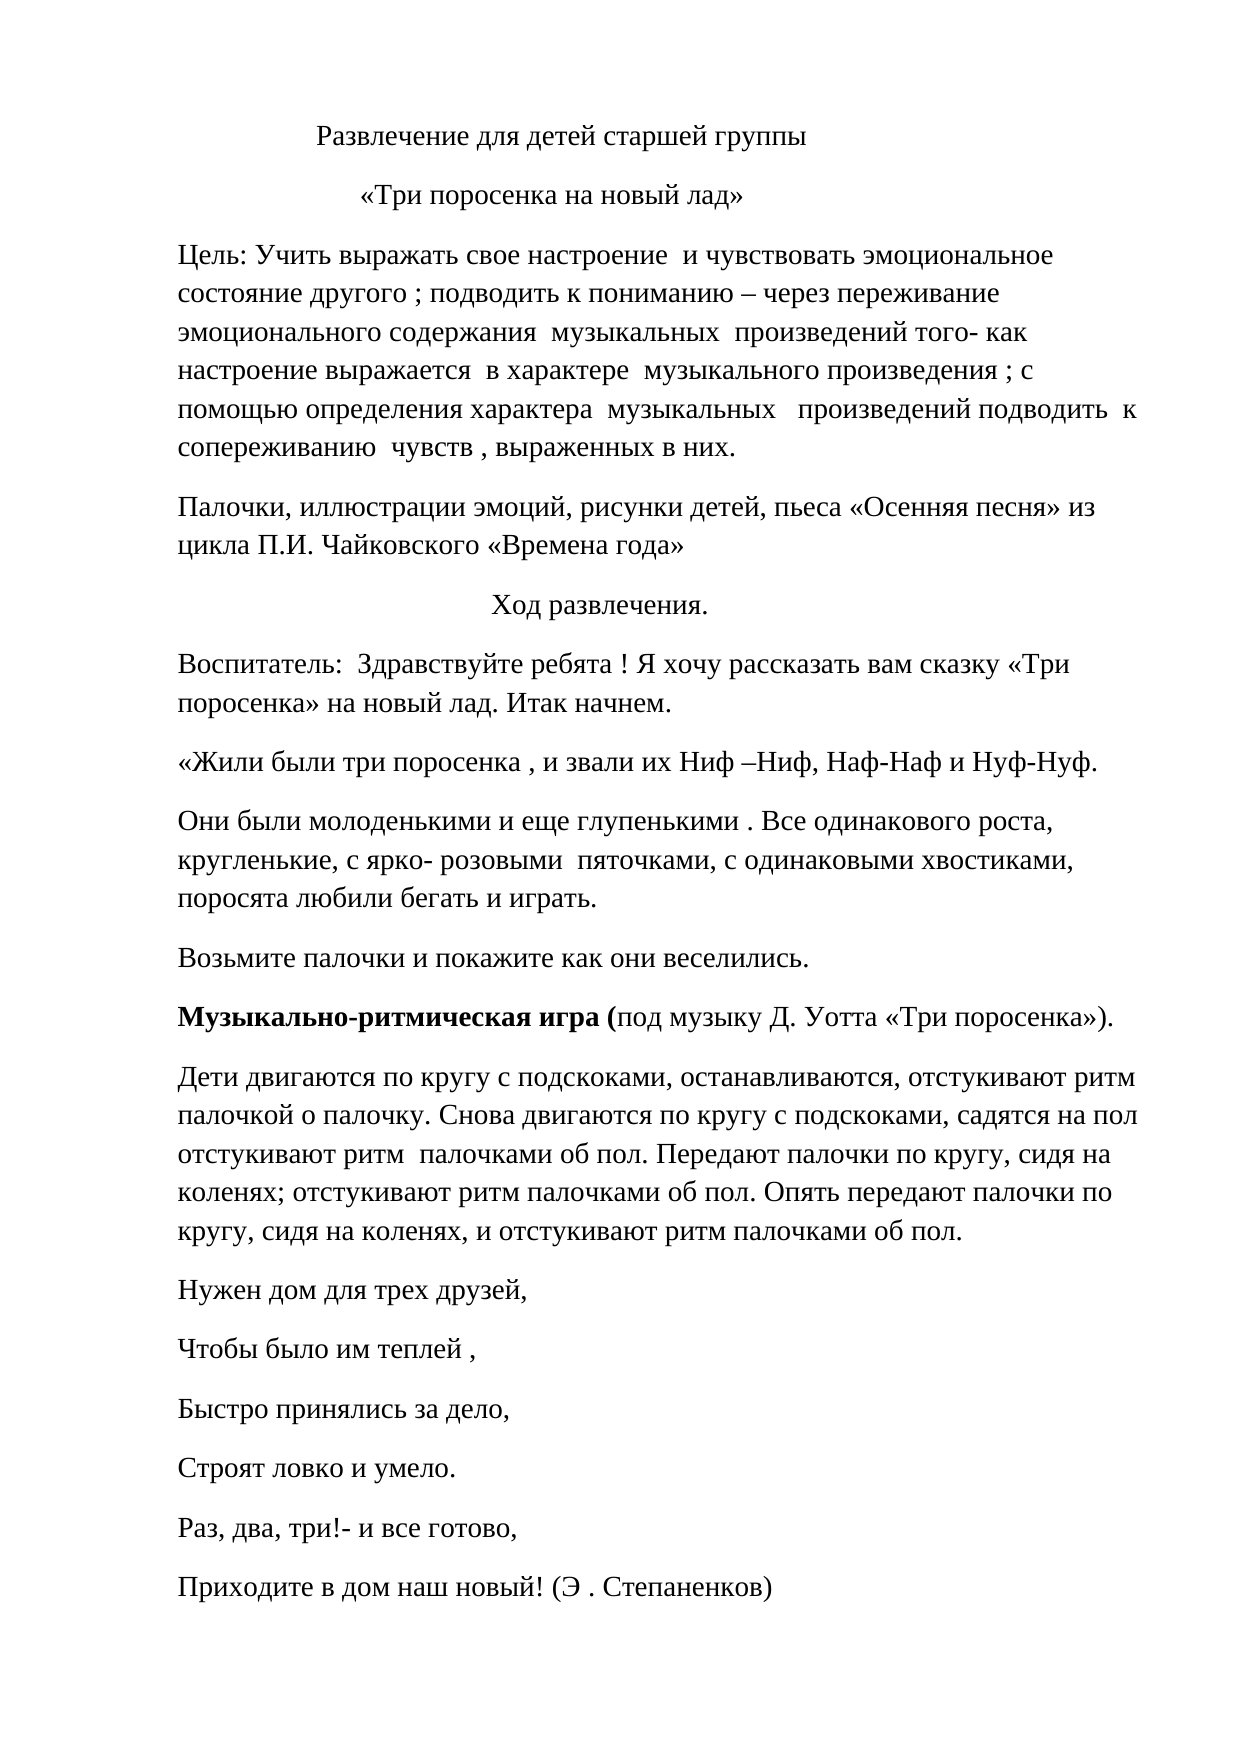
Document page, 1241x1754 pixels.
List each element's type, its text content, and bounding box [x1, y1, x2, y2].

text Цель: Учить выражать свое настроение и чувствовать эмоциональное состояние другого ; подводить к пониманию – через переживание эмоционального содержания музыкальных произведений того- как настроение выражается в характере музыкального произведения ; с помощью определения характера музыкальных произведений подводить к сопереживанию чувств , выраженных в них. [177, 237, 1152, 463]
text Нужен дом для трех друзей, [177, 1272, 1152, 1306]
text Музыкально-ритмическая игра (под музыку Д. Уотта «Три поросенка»). [177, 999, 1152, 1033]
text «Три поросенка на новый лад» [177, 177, 1152, 211]
text Палочки, иллюстрации эмоций, рисунки детей, пьеса «Осенняя песня» из цикла П.И. Чайковского «Времена года» [177, 489, 1152, 561]
text «Жили были три поросенка , и звали их Ниф –Ниф, Наф-Наф и Нуф-Нуф. [177, 744, 1152, 778]
text Развлечение для детей старшей группы [177, 118, 1152, 152]
text Дети двигаются по кругу с подскоками, останавливаются, отстукивают ритм палочкой о палочку. Снова двигаются по кругу с подскоками, садятся на пол отстукивают ритм палочками об пол. Передают палочки по кругу, сидя на коленях; отстукивают ритм палочками об пол. Опять передают палочки по кругу, сидя на коленях, и отстукивают ритм палочками об пол. [177, 1059, 1152, 1246]
text Приходите в дом наш новый! (Э . Степаненков) [177, 1569, 1152, 1603]
text Ход развлечения. [177, 587, 1152, 620]
text Они были молоденькими и еще глупенькими . Все одинакового роста, кругленькие, с ярко- розовыми пяточками, с одинаковыми хвостиками, поросята любили бегать и играть. [177, 803, 1152, 914]
text Чтобы было им теплей , [177, 1332, 1152, 1365]
text Воспитатель: Здравствуйте ребята ! Я хочу рассказать вам сказку «Три поросенка» на новый лад. Итак начнем. [177, 646, 1152, 718]
text Быстро принялись за дело, [177, 1391, 1152, 1424]
text Раз, два, три!- и все готово, [177, 1510, 1152, 1543]
text Строят ловко и умело. [177, 1450, 1152, 1484]
text Возьмите палочки и покажите как они веселились. [177, 940, 1152, 973]
